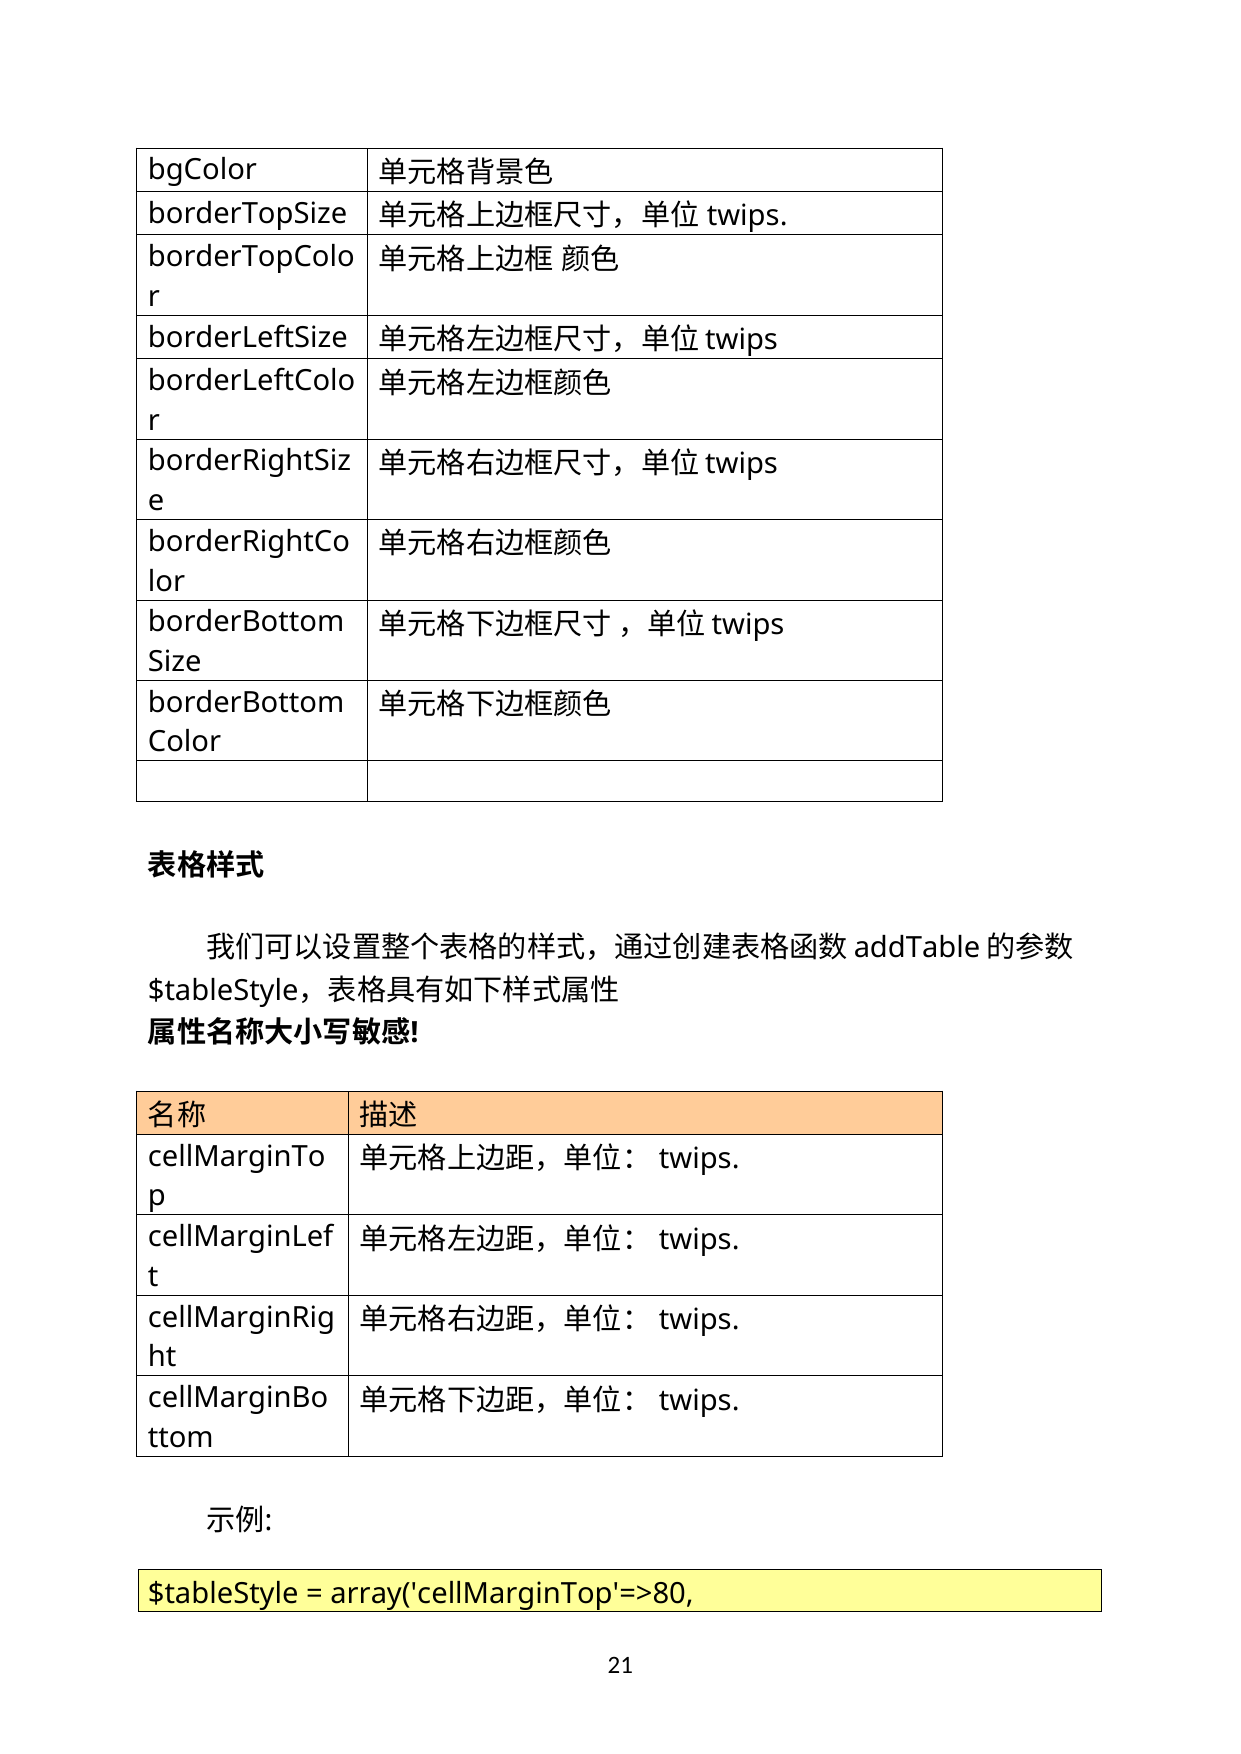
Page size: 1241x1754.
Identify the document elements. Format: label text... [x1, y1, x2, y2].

table_cell [137, 761, 367, 801]
table_cell borderBottomSize [137, 601, 367, 680]
table_cell bgColor [137, 149, 367, 191]
table_header 描述 [349, 1092, 942, 1134]
table_cell borderBottomColor [137, 681, 367, 760]
table_cell borderRightColor [137, 520, 367, 599]
table_cell cellMarginTop [137, 1135, 348, 1214]
table_cell borderRightSize [137, 440, 367, 519]
table_cell 单元格上边框尺寸，单位 twips. [368, 192, 942, 234]
table_cell 单元格下边框颜色 [368, 681, 942, 760]
table_cell borderTopColor [137, 235, 367, 315]
text 我们可以设置整个表格的样式，通过创建表格函数addTable的参数$tableStyle，表格具有如下样式属性 [148, 924, 1093, 1008]
table_cell borderLeftColor [137, 359, 367, 439]
table_cell 单元格右边框尺寸，单位twips [368, 440, 942, 519]
table_cell borderLeftSize [137, 316, 367, 358]
table_header 名称 [137, 1092, 348, 1134]
table_cell 单元格左边距，单位： twips. [349, 1215, 942, 1295]
table_cell 单元格上边框 颜色 [368, 235, 942, 315]
table_cell 单元格上边距，单位： twips. [349, 1135, 942, 1214]
table_cell 单元格右边框颜色 [368, 520, 942, 599]
text $tableStyle = array('cellMarginTop'=>80, [139, 1570, 1101, 1611]
subtitle 表格样式 [148, 842, 1093, 884]
table_cell cellMarginBottom [137, 1376, 348, 1456]
table_cell [368, 761, 942, 801]
table_cell 单元格下边距，单位： twips. [349, 1376, 942, 1456]
table_cell 单元格右边距，单位： twips. [349, 1296, 942, 1375]
table_cell 单元格左边框尺寸，单位twips [368, 316, 942, 358]
text 属性名称大小写敏感! [148, 1008, 1093, 1051]
table_cell 单元格背景色 [368, 149, 942, 191]
table_cell cellMarginLeft [137, 1215, 348, 1295]
table_cell borderTopSize [137, 192, 367, 234]
table_cell cellMarginRight [137, 1296, 348, 1375]
text 示例: [148, 1496, 1093, 1569]
table_cell 单元格左边框颜色 [368, 359, 942, 439]
table_cell 单元格下边框尺寸 ，单位twips [368, 601, 942, 680]
